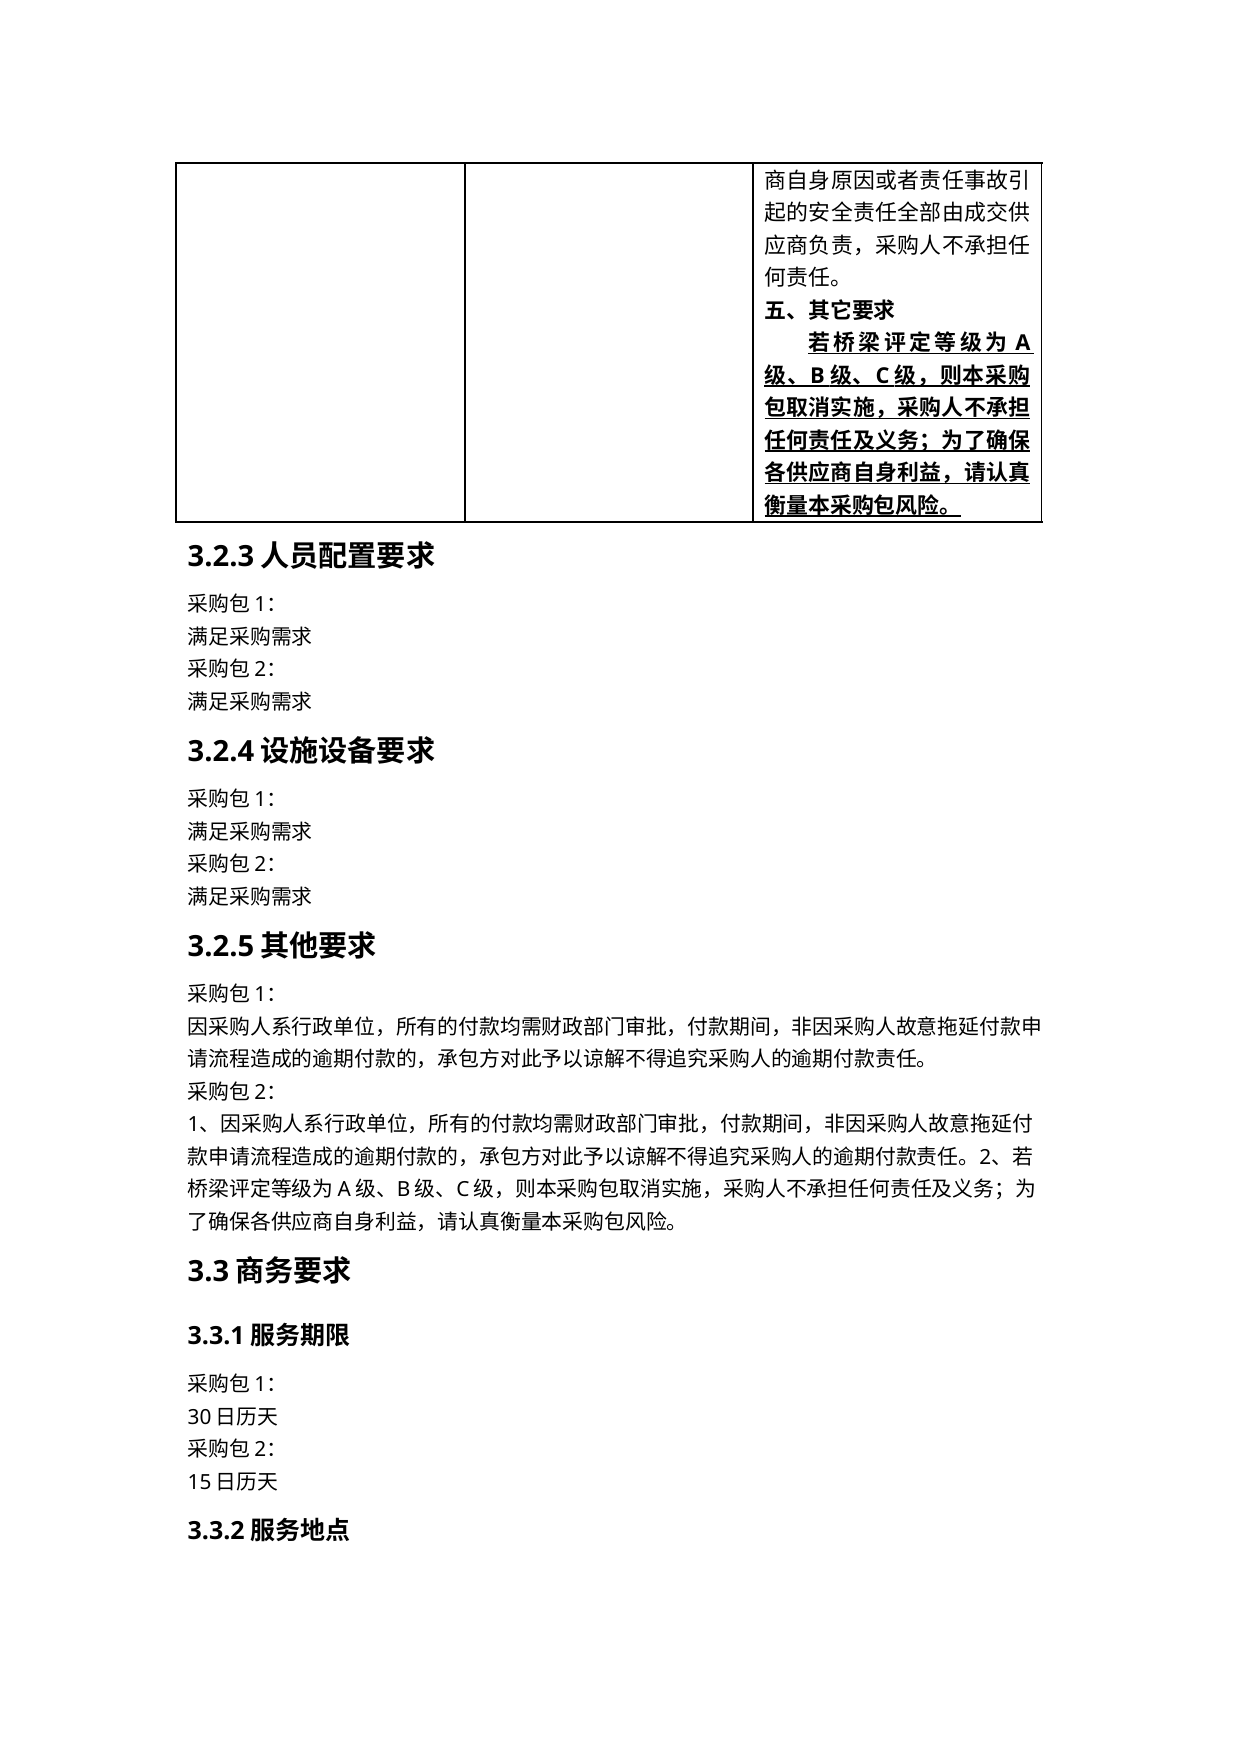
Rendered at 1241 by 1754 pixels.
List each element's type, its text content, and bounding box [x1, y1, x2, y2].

text 3.2.5其他要求 [187, 913, 1053, 978]
text 采购包1： [187, 588, 1053, 620]
text 3.2.3人员配置要求 [187, 523, 1053, 588]
text 采购包2： [187, 1433, 1053, 1465]
text 采购包1： [187, 783, 1053, 815]
table_cell [466, 164, 752, 521]
text 采购包1： [187, 1368, 1053, 1400]
text 采购包2： [187, 848, 1053, 880]
text 因采购人系行政单位，所有的付款均需财政部门审批，付款期间，非因采购人故意拖延付款申请流程造成的逾期付款的，承包方对此予以谅解不得追究采购人的逾期付款责任。 [187, 1010, 1053, 1075]
table_cell 1 [177, 164, 464, 521]
text 采购包2： [187, 1075, 1053, 1108]
text 3.3商务要求 [187, 1238, 1053, 1303]
text 3.3.2服务地点 [187, 1498, 1053, 1563]
text 采购包1： [187, 978, 1053, 1010]
text 3.3.1服务期限 [187, 1303, 1053, 1368]
text 满足采购需求 [187, 815, 1053, 848]
text 采购包2： [187, 653, 1053, 685]
text 3.2.4设施设备要求 [187, 718, 1053, 783]
text 满足采购需求 [187, 685, 1053, 718]
text 满足采购需求 [187, 620, 1053, 653]
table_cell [754, 164, 1041, 521]
text 30日历天 [187, 1400, 1053, 1433]
text 满足采购需求 [187, 880, 1053, 913]
text 1、因采购人系行政单位，所有的付款均需财政部门审批，付款期间，非因采购人故意拖延付款申请流程造成的逾期付款的，承包方对此予以谅解不得追究采购人的逾期付款责任。2、若桥梁评定等级为A级、B级、C级，则本采购包取消实施，采购人不承担任何责任及义务；为了确保各供应商自身利益，请认真衡量本采购包风险。 [187, 1108, 1053, 1238]
text 15日历天 [187, 1465, 1053, 1498]
